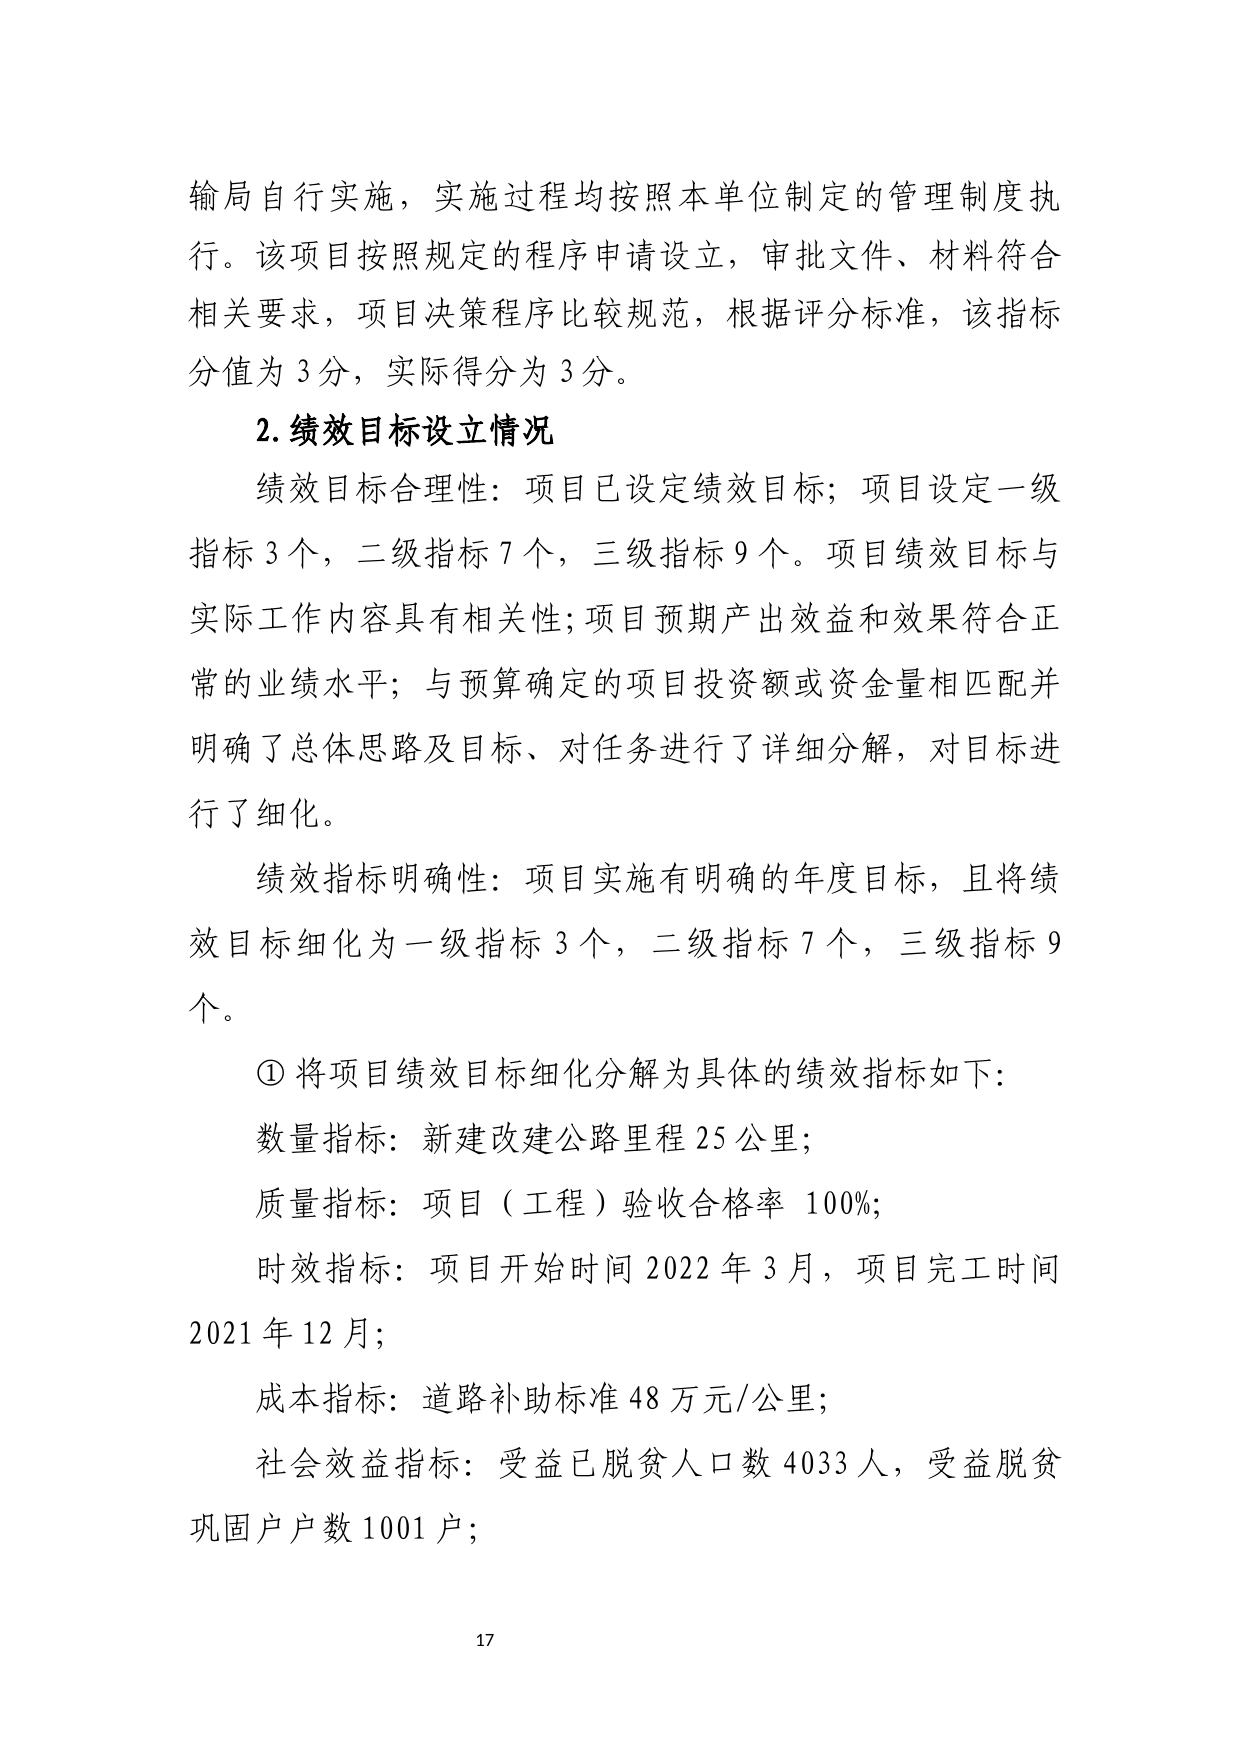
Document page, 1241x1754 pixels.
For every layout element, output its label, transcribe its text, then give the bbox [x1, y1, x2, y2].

text ①将项目绩效目标细化分解为具体的绩效指标如下： [187, 1039, 1063, 1104]
list 2.绩效目标设立情况 [187, 395, 1063, 454]
text 成本指标：道路补助标准48万元/公里； [187, 1364, 1063, 1429]
text 数量指标：新建改建公路里程25公里； [187, 1104, 1063, 1169]
text 质量指标：项目（工程）验收合格率 100%； [187, 1169, 1063, 1234]
text 时效指标：项目开始时间2022年3月，项目完工时间2021年12月； [187, 1234, 1063, 1364]
text 社会效益指标：受益已脱贫人口数4033人，受益脱贫巩固户户数1001户； [187, 1429, 1063, 1559]
text 绩效目标合理性：项目已设定绩效目标；项目设定一级指标3个，二级指标7个，三级指标9个。项目绩效目标与实际工作内容具有相关性;项目预期产出效益和效果符合正常的业绩水平；与预算确定的项目投资额或资金量相匹配并明确了总体思路及目标、对任务进行了详细分解，对目标进行了细化。 [187, 454, 1063, 844]
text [187, 162, 1063, 395]
text 绩效指标明确性：项目实施有明确的年度目标，且将绩效目标细化为一级指标3个，二级指标7个，三级指标9个。 [187, 844, 1063, 1039]
